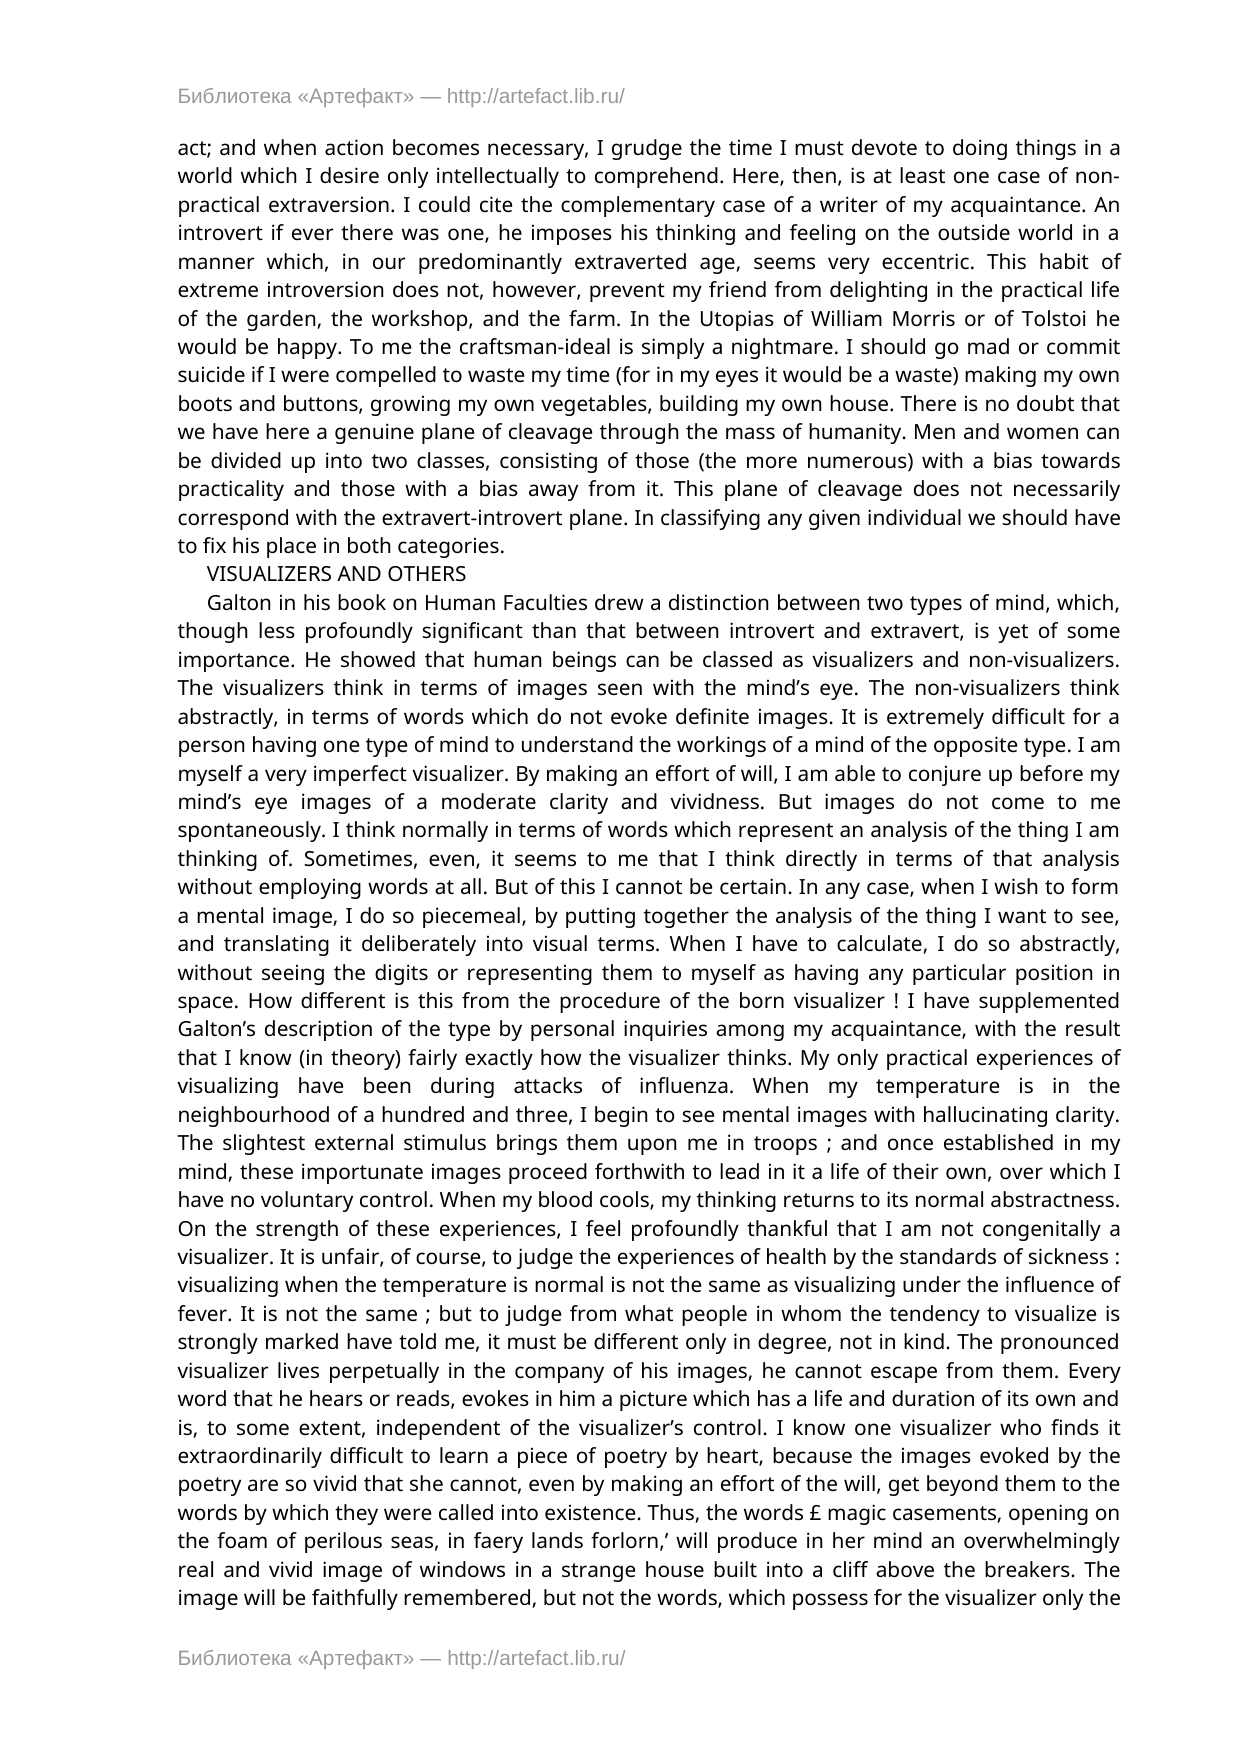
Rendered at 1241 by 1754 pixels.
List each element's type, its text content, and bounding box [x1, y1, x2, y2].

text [177, 588, 1122, 1612]
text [177, 133, 1122, 559]
subtitle VISUALIZERS AND OTHERS [177, 559, 1122, 588]
